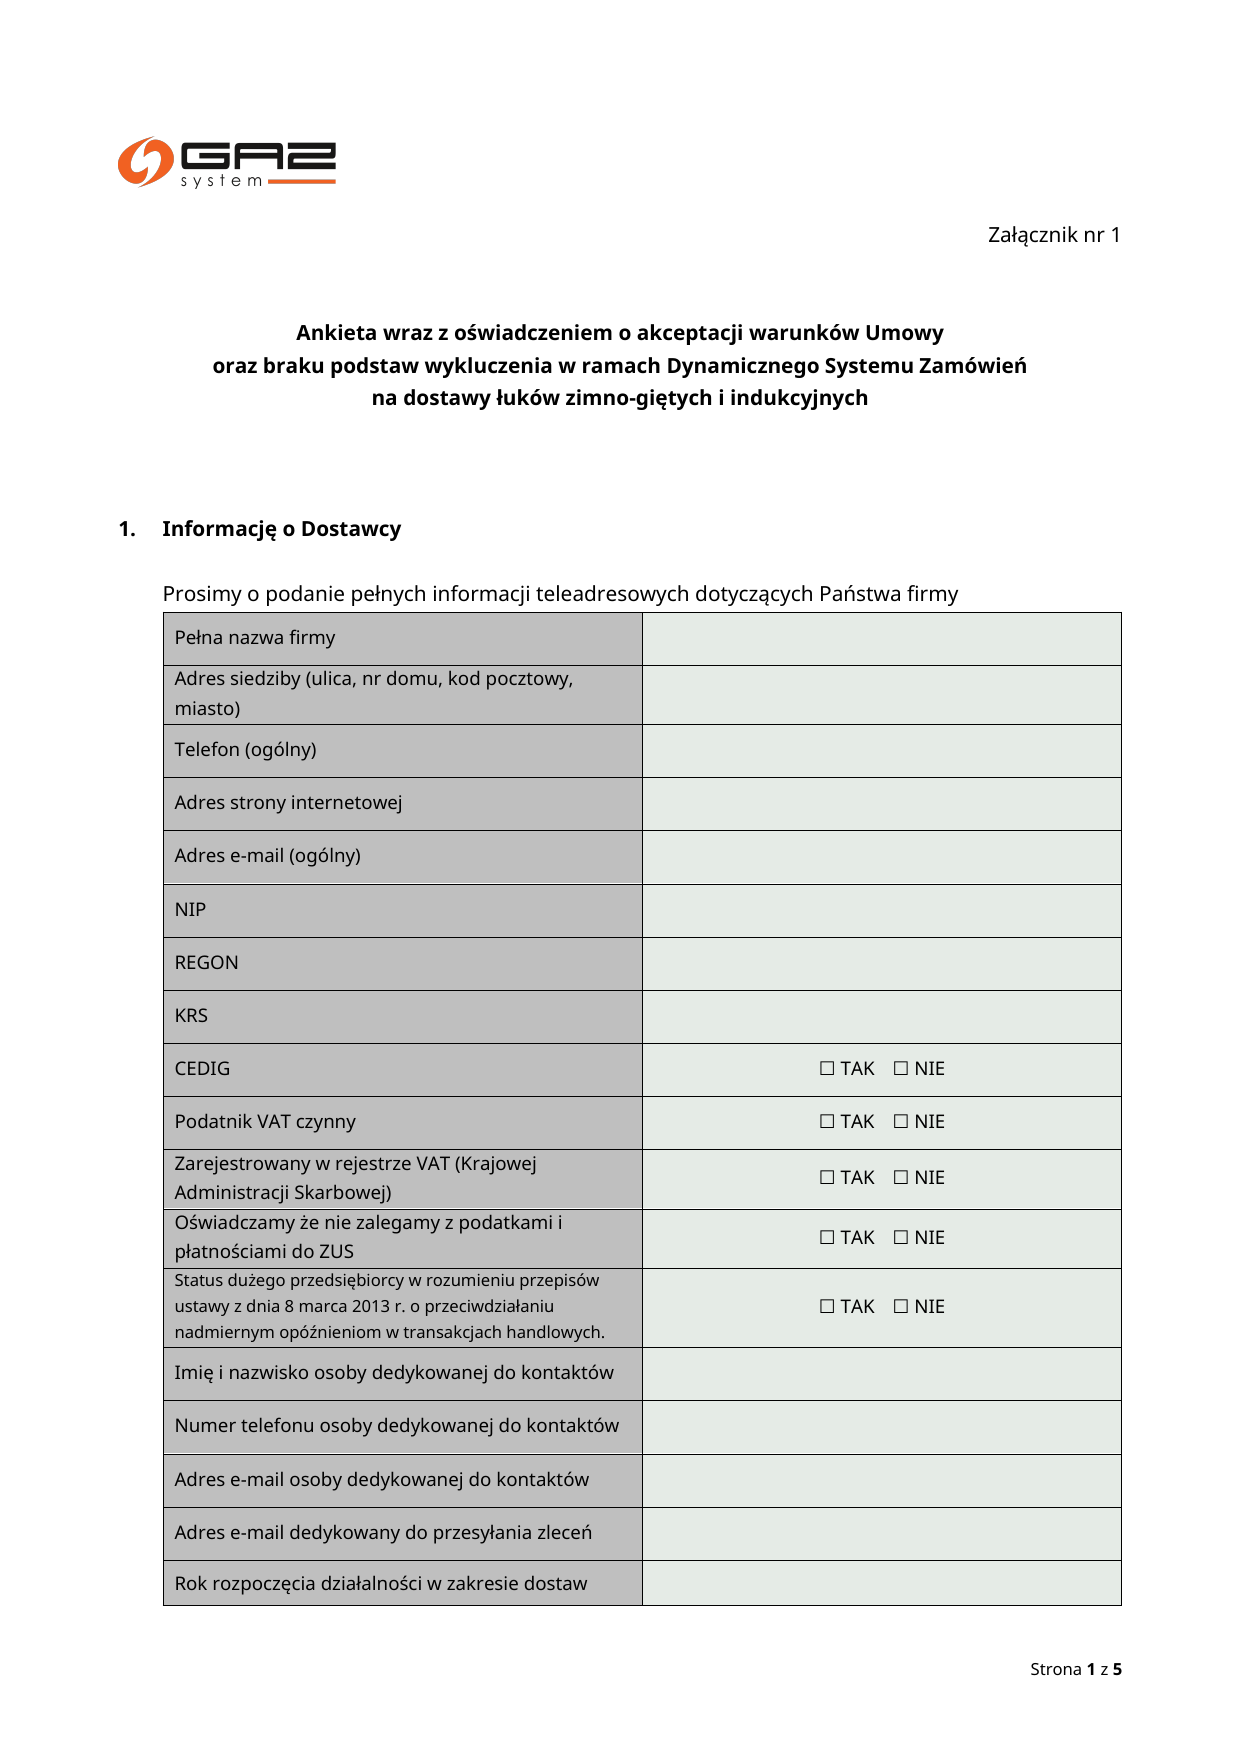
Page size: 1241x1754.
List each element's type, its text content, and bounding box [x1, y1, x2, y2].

table_cell [643, 1508, 1121, 1560]
table_cell [643, 725, 1121, 777]
table_cell Telefon (ogólny) [164, 725, 642, 777]
table_header [643, 613, 1121, 665]
table_cell Adres e-mail (ogólny) [164, 831, 642, 883]
table_cell Podatnik VAT czynny [164, 1097, 642, 1149]
text Załącznik nr 1 [118, 220, 1122, 249]
table_header Pełna nazwa firmy [164, 613, 642, 665]
table_cell [643, 885, 1121, 937]
table_cell KRS [164, 991, 642, 1043]
table_cell Adres siedziby (ulica, nr domu, kod pocztowy, miasto) [164, 666, 642, 724]
table_cell Zarejestrowany w rejestrze VAT (Krajowej Administracji Skarbowej) [164, 1150, 642, 1208]
table_cell NIP [164, 885, 642, 937]
table_cell [643, 1455, 1121, 1507]
table_cell Adres e-mail osoby dedykowanej do kontaktów [164, 1455, 642, 1507]
text Ankieta wraz z oświadczeniem o akceptacji warunków Umowy [118, 318, 1122, 347]
table_cell [643, 666, 1121, 724]
list Prosimy o podanie pełnych informacji teleadresowych dotyczących Państwa firmy [162, 579, 1122, 607]
table_cell [643, 778, 1121, 830]
table_cell Oświadczamy że nie zalegamy z podatkami i płatnościami do ZUS [164, 1210, 642, 1268]
table_cell TAK NIE [643, 1150, 1121, 1208]
text oraz braku podstaw wykluczenia w ramach Dynamicznego Systemu Zamówień [118, 351, 1122, 379]
table_cell Adres strony internetowej [164, 778, 642, 830]
table_cell CEDIG [164, 1044, 642, 1096]
table_cell TAK NIE [643, 1210, 1121, 1268]
table_cell Adres e-mail dedykowany do przesyłania zleceń [164, 1508, 642, 1560]
list Informację o Dostawcy [118, 514, 1122, 542]
table_cell Numer telefonu osoby dedykowanej do kontaktów [164, 1401, 642, 1453]
table_cell [643, 1561, 1121, 1605]
table_cell [643, 1401, 1121, 1453]
table_cell TAK NIE [643, 1097, 1121, 1149]
table_cell [643, 831, 1121, 883]
table_cell TAK NIE [643, 1044, 1121, 1096]
picture [118, 136, 336, 189]
table_cell [643, 991, 1121, 1043]
table_cell Imię i nazwisko osoby dedykowanej do kontaktów [164, 1348, 642, 1400]
table_cell REGON [164, 938, 642, 990]
table_cell TAK NIE [643, 1269, 1121, 1347]
table_cell [643, 1348, 1121, 1400]
table_cell [643, 938, 1121, 990]
table_cell Status dużego przedsiębiorcy w rozumieniu przepisów ustawy z dnia 8 marca 2013 r. o przeciwdziałaniu nadmiernym opóźnieniom w transakcjach handlowych. [164, 1269, 642, 1347]
text na dostawy łuków zimno-giętych i indukcyjnych [118, 383, 1122, 412]
table_cell Rok rozpoczęcia działalności w zakresie dostaw łuków zimno-giętych i indukcyjnych [164, 1561, 642, 1605]
